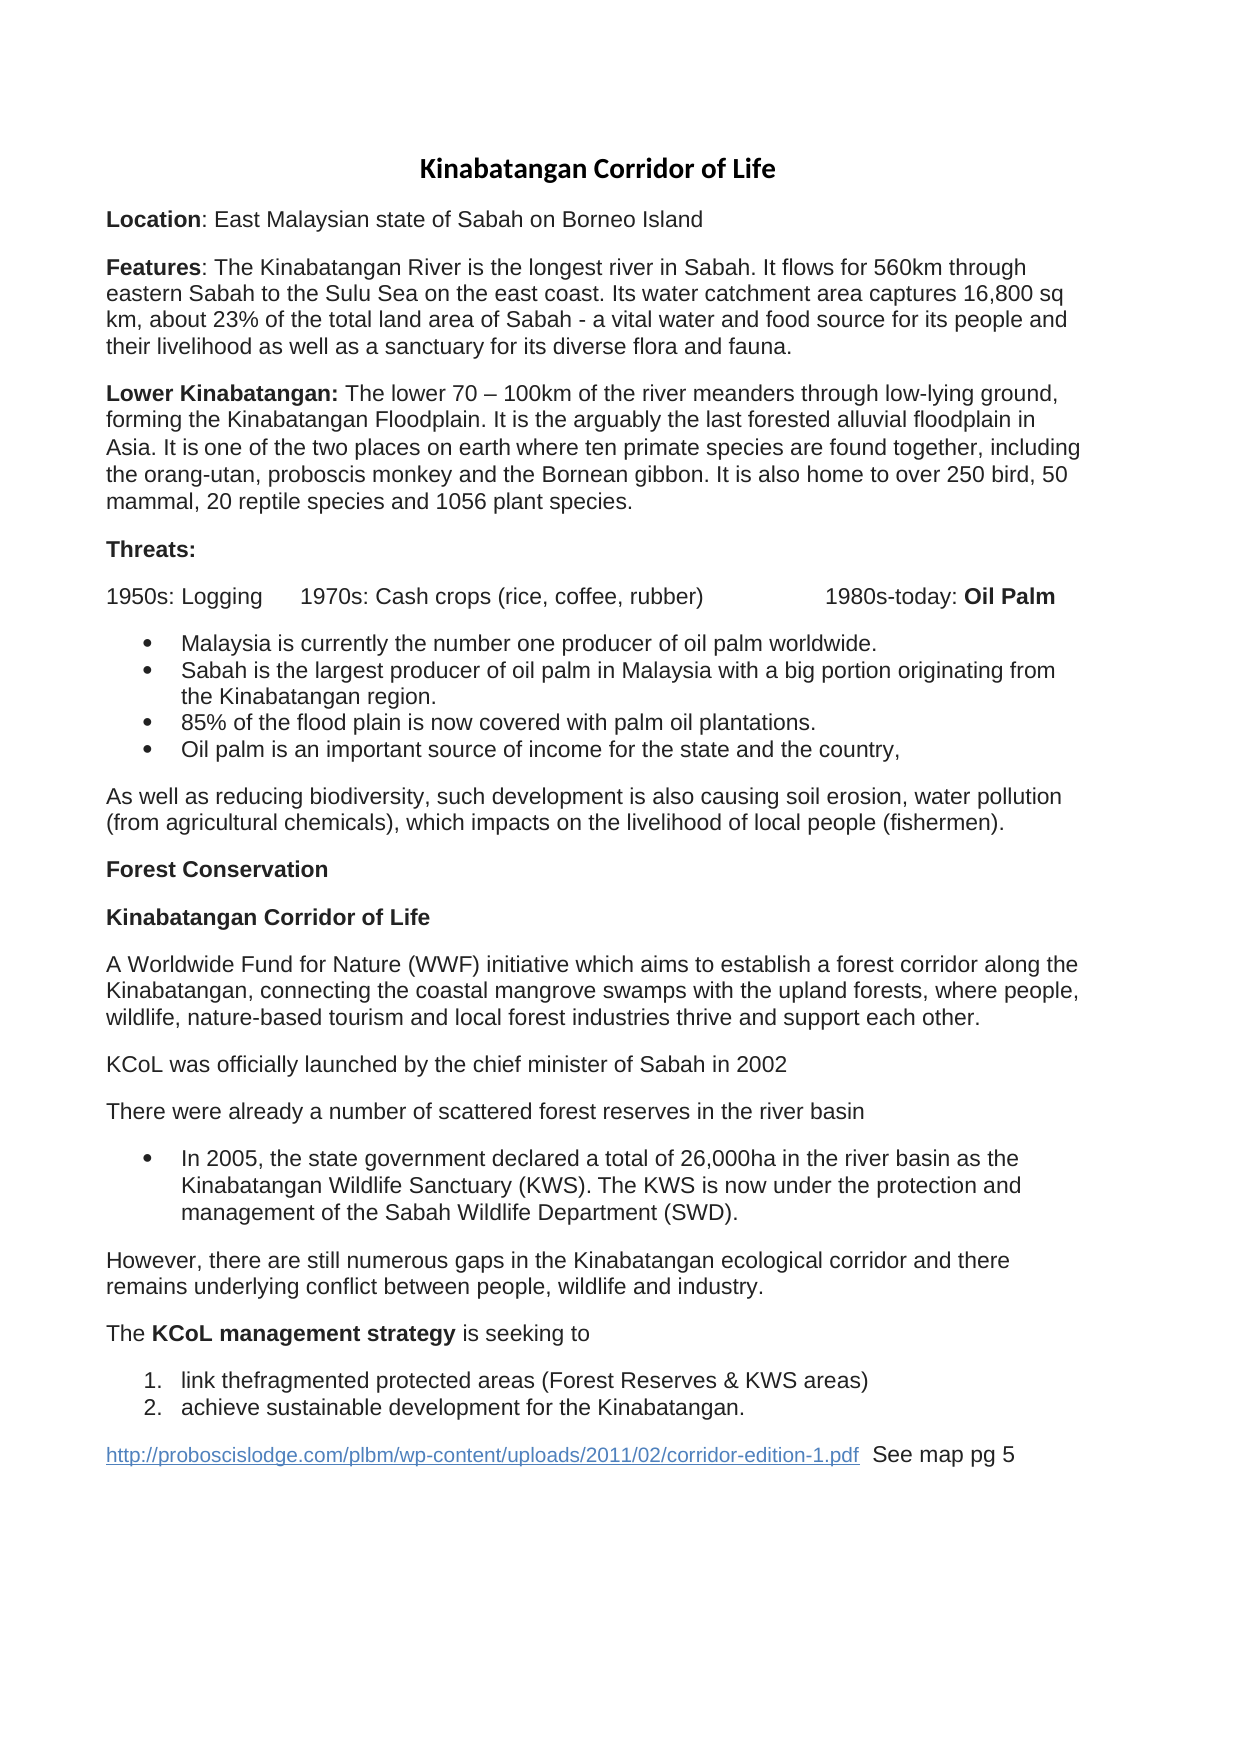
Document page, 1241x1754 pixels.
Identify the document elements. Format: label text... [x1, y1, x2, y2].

text Lower Kinabatangan: The lower 70 – 100km of the river meanders through low-lying ground, forming the Kinabatangan Floodplain. It is the arguably the last forested alluvial floodplain in Asia. It is one of the two places on earth where ten primate species are found together, including the orang-utan, proboscis monkey and the Bornean gibbon. It is also home to over 250 bird, 50 mammal, 20 reptile species and 1056 plant species. [106, 380, 1090, 515]
text However, there are still numerous gaps in the Kinabatangan ecological corridor and there remains underlying conflict between people, wildlife and industry. [106, 1247, 1090, 1299]
list 85% of the flood plain is now covered with palm oil plantations. [143, 709, 1090, 736]
list achieve sustainable development for the Kinabatangan. [143, 1394, 1090, 1420]
text Threats: [106, 536, 1090, 562]
text Location: East Malaysian state of Sabah on Borneo Island [106, 206, 1090, 233]
text Kinabatangan Corridor of Life [106, 903, 1090, 930]
text There were already a number of scattered forest reserves in the river basin [106, 1098, 1090, 1124]
text The KCoL management strategy is seeking to [106, 1320, 1090, 1346]
text Features: The Kinabatangan River is the longest river in Sabah. It flows for 560km through eastern Sabah to the Sulu Sea on the east coast. Its water catchment area captures 16,800 sq km, about 23% of the total land area of Sabah - a vital water and food source for its people and their livelihood as well as a sanctuary for its diverse flora and fauna. [106, 254, 1090, 359]
text A Worldwide Fund for Nature (WWF) initiative which aims to establish a forest corridor along the Kinabatangan, connecting the coastal mangrove swamps with the upland forests, where people, wildlife, nature-based tourism and local forest industries thrive and support each other. [106, 951, 1090, 1030]
list Malaysia is currently the number one producer of oil palm worldwide. [143, 630, 1090, 657]
text As well as reducing biodiversity, such development is also causing soil erosion, water pollution (from agricultural chemicals), which impacts on the livelihood of local people (fishermen). [106, 783, 1090, 836]
text KCoL was officially launched by the chief minister of Sabah in 2002 [106, 1051, 1090, 1077]
text http://proboscislodge.com/plbm/wp-content/uploads/2011/02/corridor-edition-1.pdf See map pg 5 [106, 1441, 1090, 1467]
text 1950s: Logging 1970s: Cash crops (rice, coffee, rubber) 1980s-today: Oil Palm [106, 583, 1090, 609]
text Kinabatangan Corridor of Life [106, 150, 1090, 186]
list link thefragmented protected areas (Forest Reserves & KWS areas) [143, 1367, 1090, 1394]
list Oil palm is an important source of income for the state and the country, [143, 736, 1090, 762]
list Sabah is the largest producer of oil palm in Malaysia with a big portion originating from the Kinabatangan region. [143, 657, 1090, 709]
list In 2005, the state government declared a total of 26,000ha in the river basin as the Kinabatangan Wildlife Sanctuary (KWS). The KWS is now under the protection and management of the Sabah Wildlife Department (SWD). [143, 1145, 1090, 1226]
text Forest Conservation [106, 856, 1090, 883]
